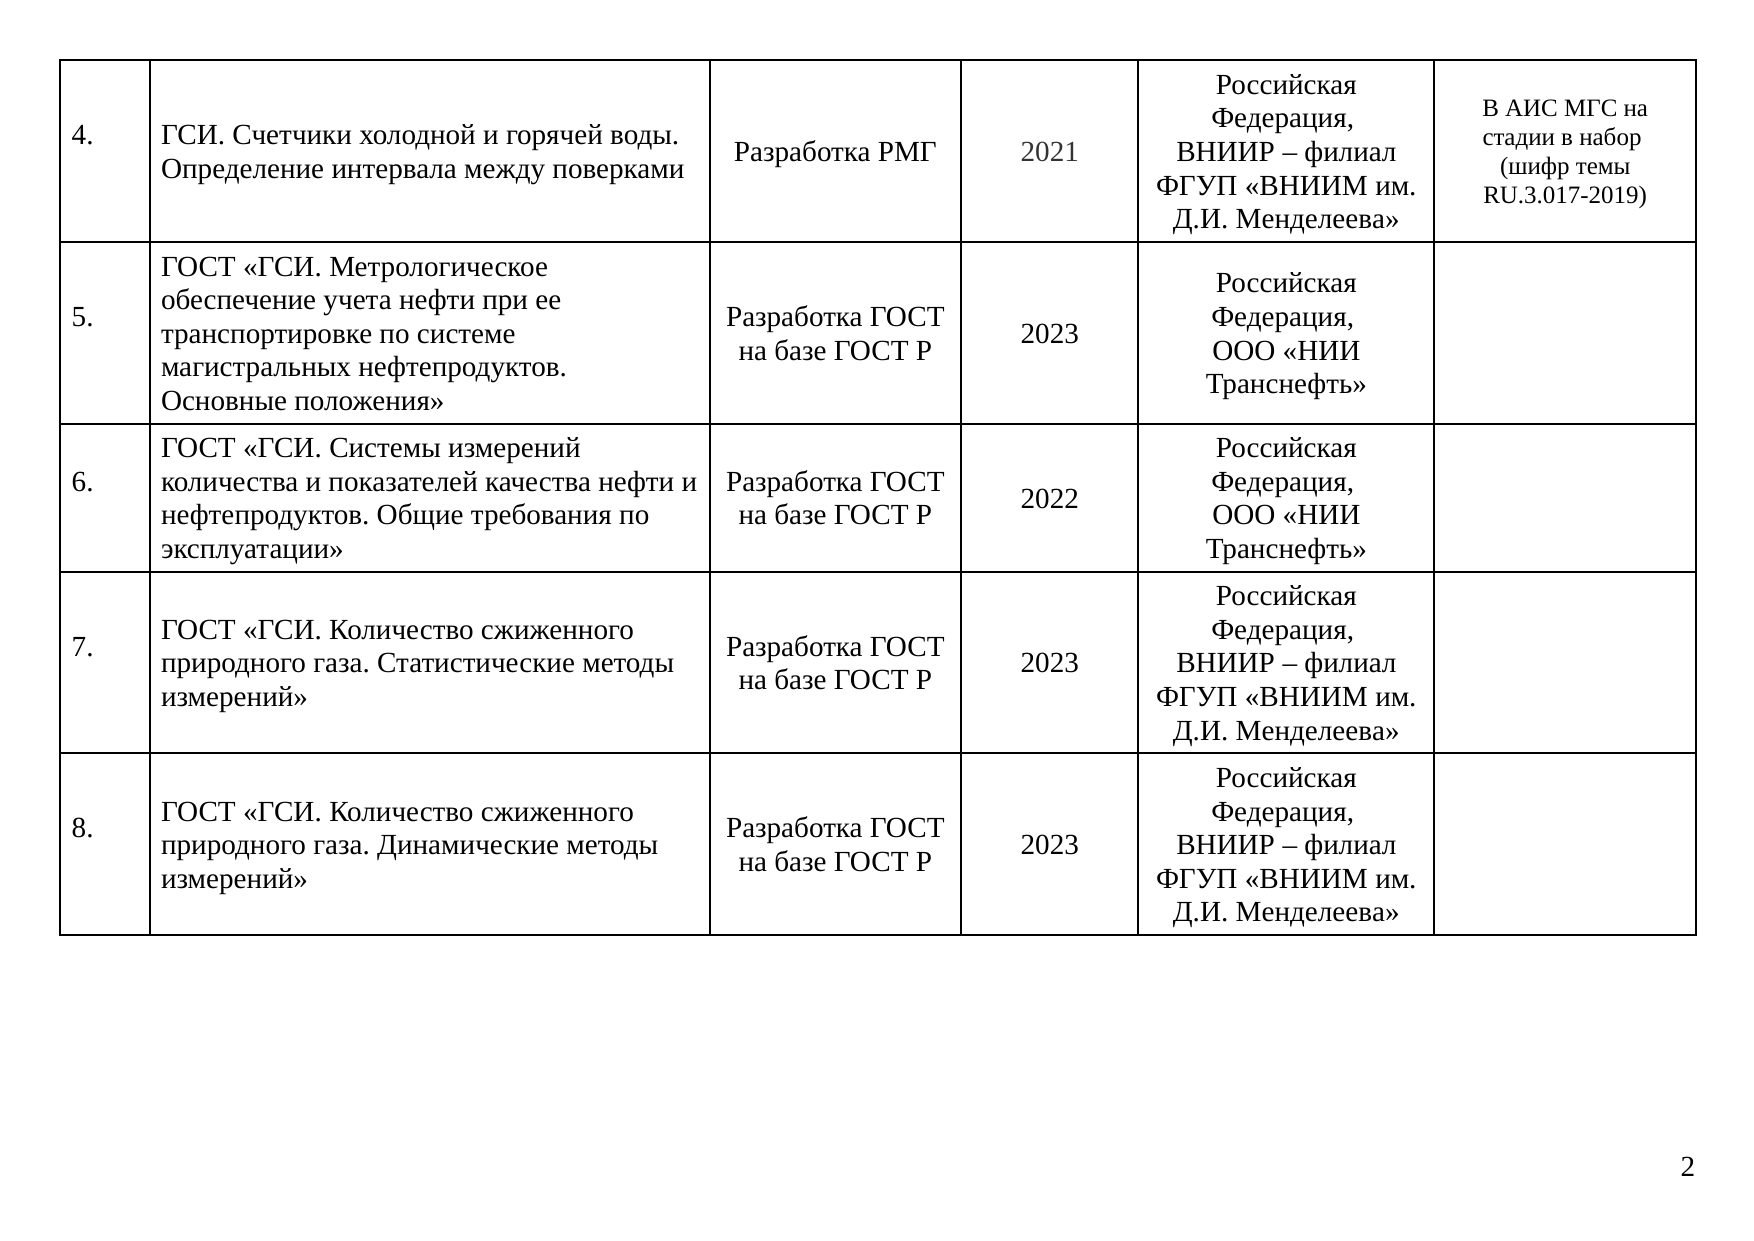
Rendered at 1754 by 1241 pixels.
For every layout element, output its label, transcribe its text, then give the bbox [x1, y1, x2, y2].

table_cell [61, 243, 149, 422]
table_cell Российская Федерация, ВНИИР – филиал ФГУП «ВНИИМ им. Д.И. Менделеева» [1139, 754, 1433, 934]
table_cell [1435, 243, 1695, 422]
table_cell [1435, 573, 1695, 752]
table_cell [1435, 754, 1695, 934]
table_cell 2023 [962, 573, 1137, 752]
table_cell Российская Федерация, ООО «НИИ Транснефть» [1139, 425, 1433, 571]
table_cell 2022 [962, 425, 1137, 571]
table_cell Разработка ГОСТ на базе ГОСТ Р [711, 573, 960, 752]
table_cell 2023 [962, 754, 1137, 934]
table_cell [1435, 425, 1695, 571]
table_cell 2021 [962, 61, 1137, 241]
table_cell ГОСТ «ГСИ. Метрологическое обеспечение учета нефти при ее транспортировке по системе магистральных нефтепродуктов. Основные положения» [151, 243, 709, 422]
table_cell Российская Федерация, ВНИИР – филиал ФГУП «ВНИИМ им. Д.И. Менделеева» [1139, 573, 1433, 752]
table_cell 2023 [962, 243, 1137, 422]
table_cell ГСИ. Счетчики холодной и горячей воды. Определение интервала между поверками [151, 61, 709, 241]
table_cell [61, 425, 149, 571]
table_cell Разработка ГОСТ на базе ГОСТ Р [711, 425, 960, 571]
table_cell Разработка РМГ [711, 61, 960, 241]
table_cell [61, 61, 149, 241]
table_cell ГОСТ «ГСИ. Количество сжиженного природного газа. Динамические методы измерений» [151, 754, 709, 934]
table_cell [1139, 61, 1433, 241]
table_cell ГОСТ «ГСИ. Количество сжиженного природного газа. Статистические методы измерений» [151, 573, 709, 752]
table_cell Разработка ГОСТ на базе ГОСТ Р [711, 754, 960, 934]
table_cell ГОСТ «ГСИ. Системы измерений количества и показателей качества нефти и нефтепродуктов. Общие требования по эксплуатации» [151, 425, 709, 571]
table_cell [61, 573, 149, 752]
table_cell Разработка ГОСТ на базе ГОСТ Р [711, 243, 960, 422]
table_cell [61, 754, 149, 934]
table_cell Российская Федерация, ООО «НИИ Транснефть» [1139, 243, 1433, 422]
table_cell В АИС МГС на стадии в набор (шифр темы RU.3.017-2019) [1435, 61, 1695, 241]
